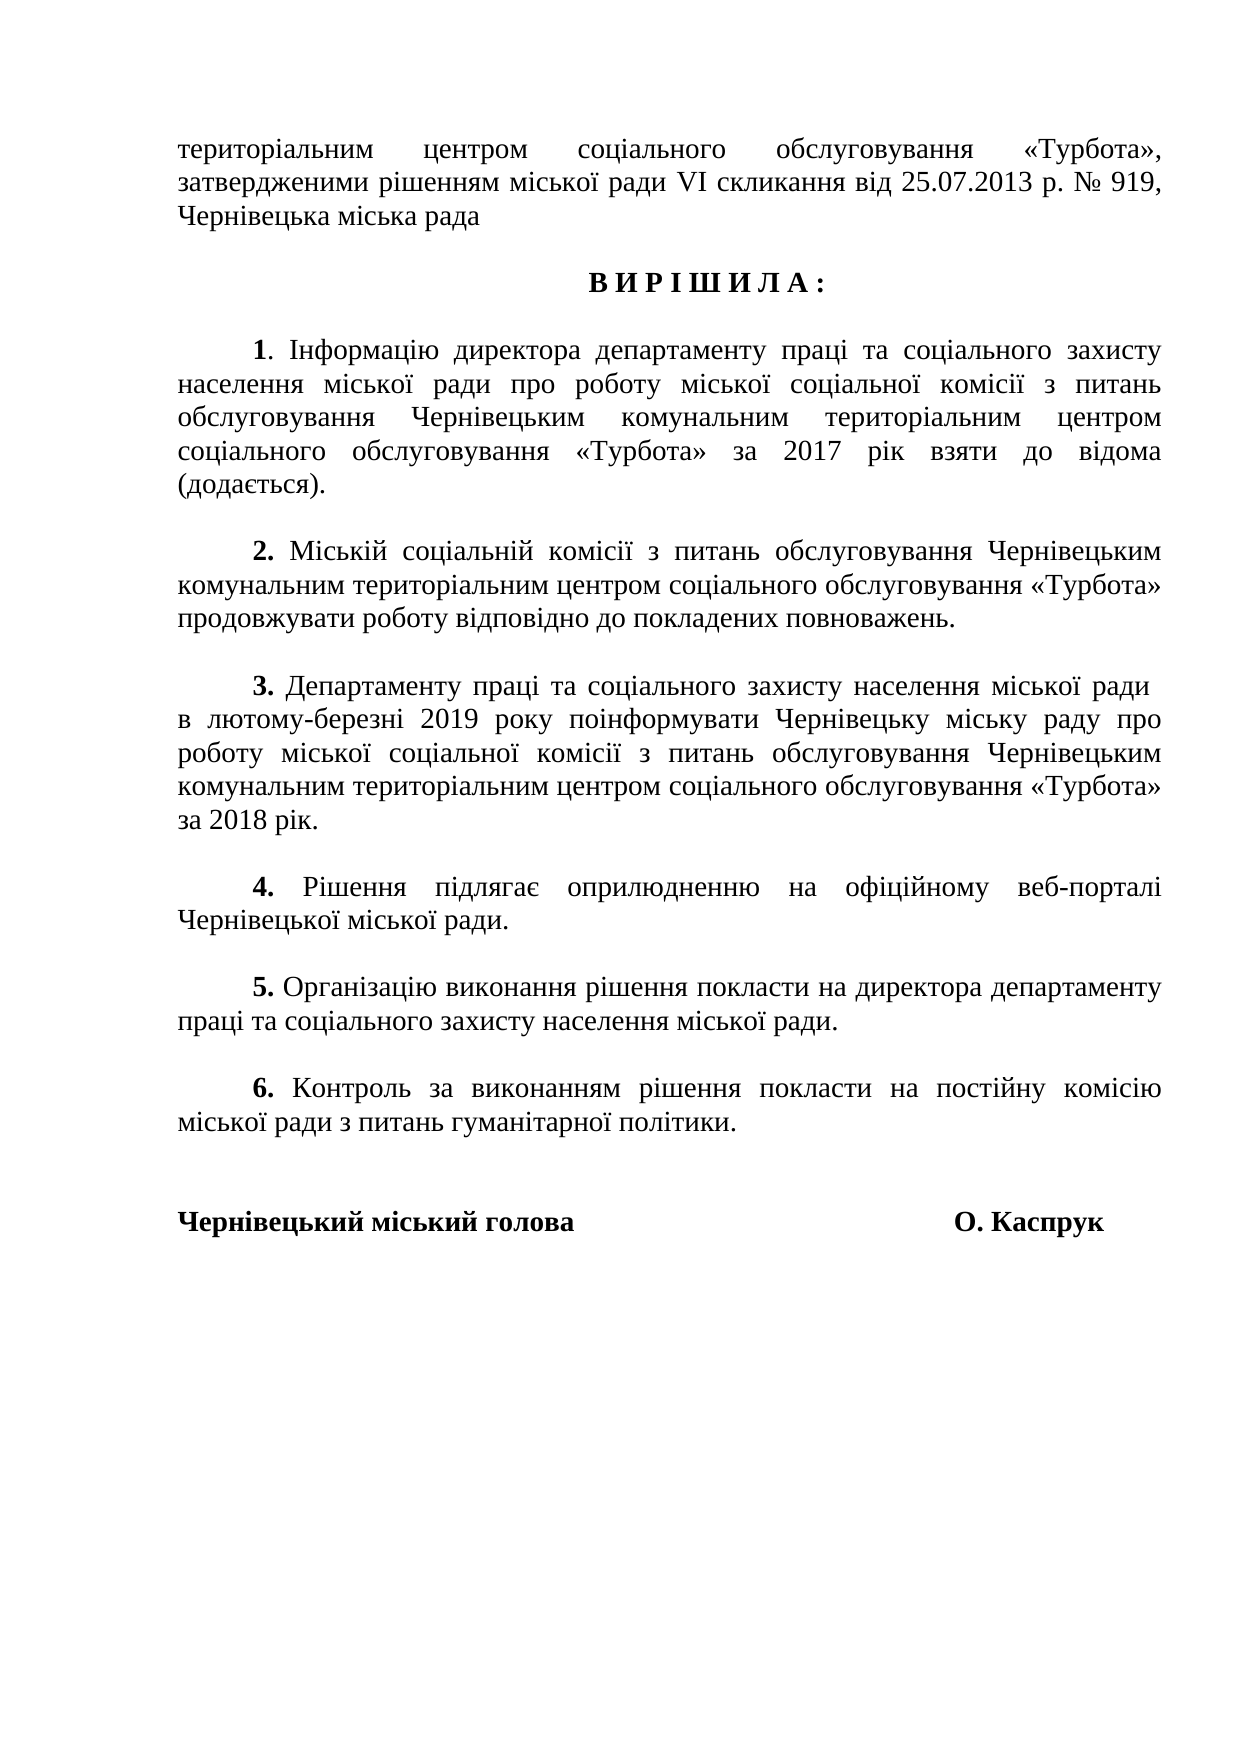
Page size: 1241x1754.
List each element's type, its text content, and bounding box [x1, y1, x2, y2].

text 3. Департаменту праці та соціального захисту населення міської ради в лютому-березні 2019 року поінформувати Чернівецьку міську раду про роботу міської соціальної комісії з питань обслуговування Чернівецьким комунальним територіальним центром соціального обслуговування «Турбота» за 2018 рік. [177, 668, 1162, 835]
text 4. Рішення підлягає оприлюдненню на офіційному веб-порталі Чернівецької міської ради. [177, 869, 1162, 936]
text В И Р І Ш И Л А : [177, 265, 1162, 299]
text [177, 131, 1162, 232]
text 2. Міській соціальній комісії з питань обслуговування Чернівецьким комунальним територіальним центром соціального обслуговування «Турбота» продовжувати роботу відповідно до покладених повноважень. [177, 533, 1162, 634]
subtitle Чернівецький міський голова О. Каспрук [177, 1204, 1162, 1238]
text 5. Організацію виконання рішення покласти на директора департаменту праці та соціального захисту населення міської ради. [177, 969, 1162, 1037]
text 1. Інформацію директора департаменту праці та соціального захисту населення міської ради про роботу міської соціальної комісії з питань обслуговування Чернівецьким комунальним територіальним центром соціального обслуговування «Турбота» за 2017 рік взяти до відома (додається). [177, 332, 1162, 500]
text 6. Контроль за виконанням рішення покласти на постійну комісію міської ради з питань гуманітарної політики. [177, 1070, 1162, 1137]
